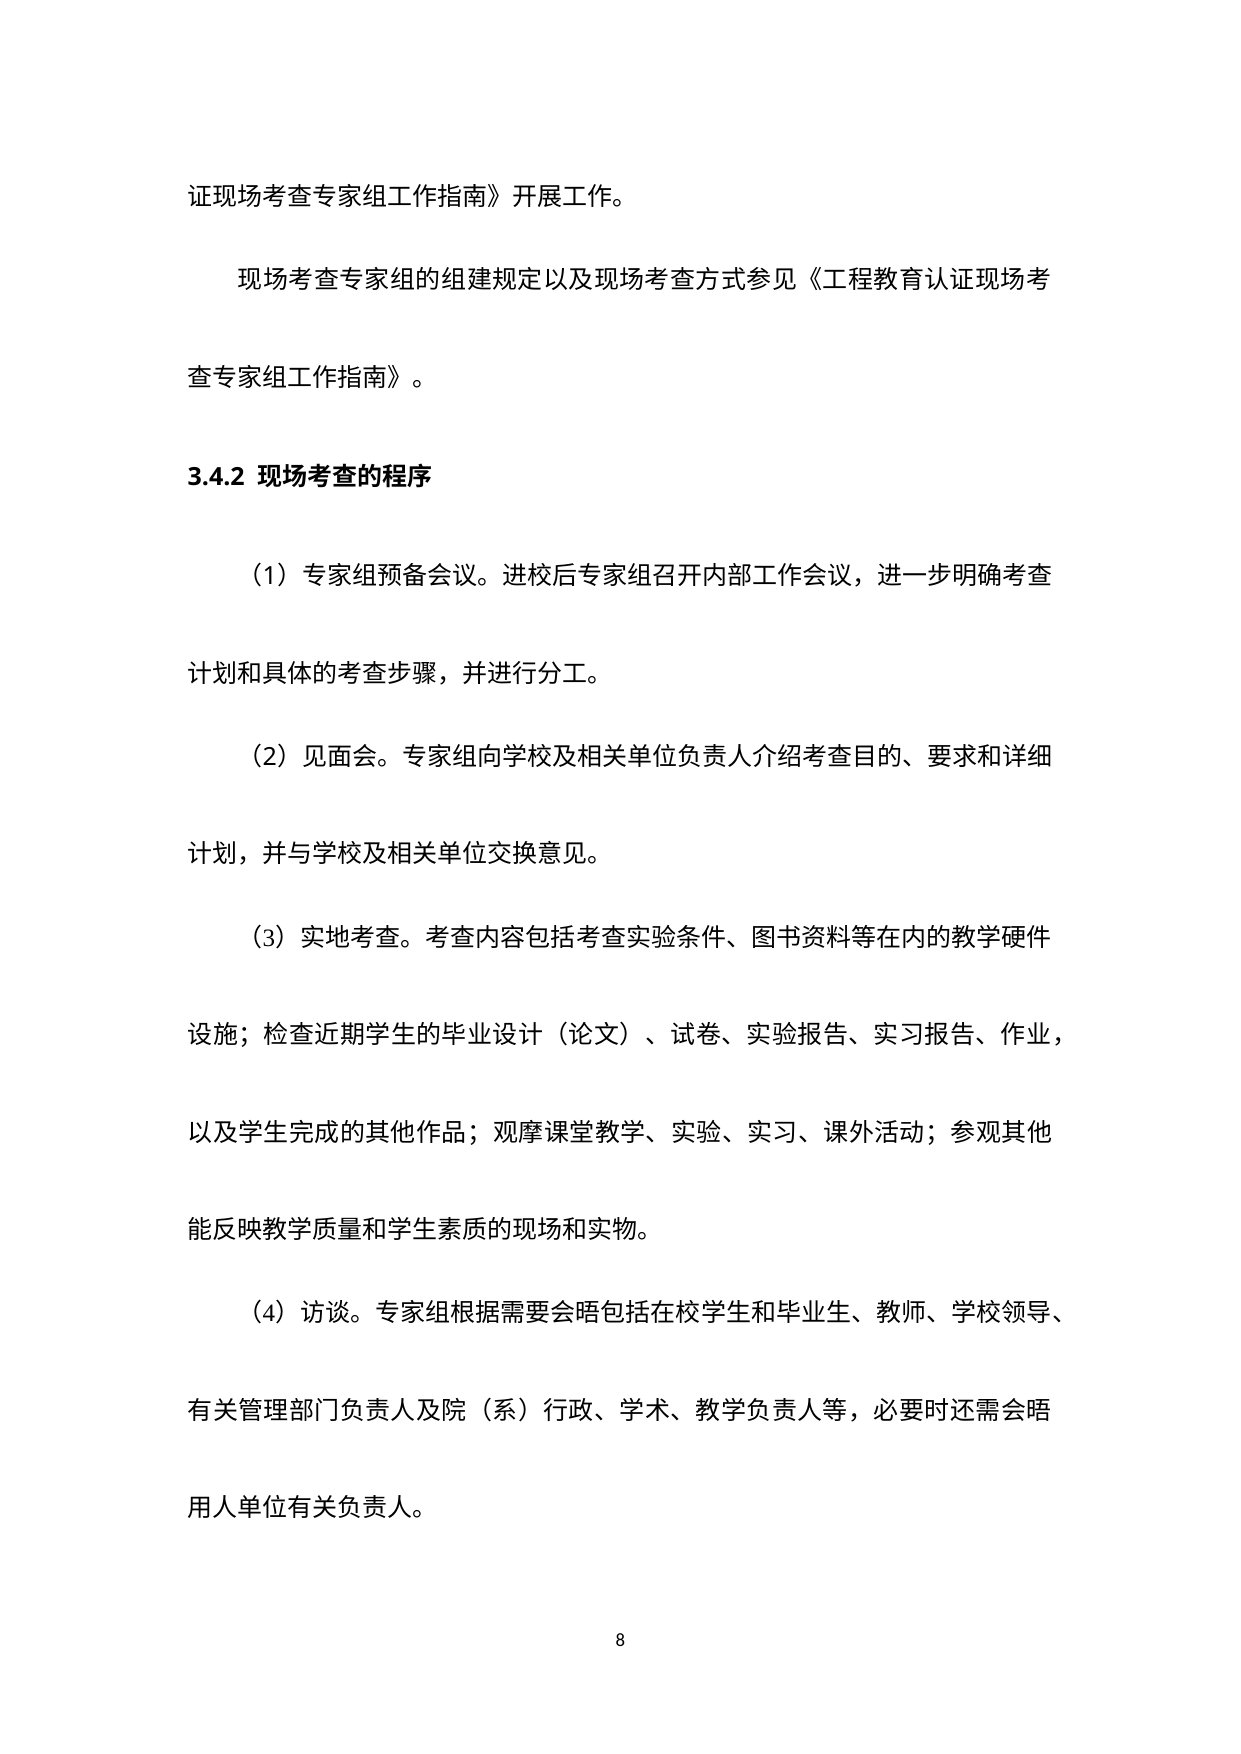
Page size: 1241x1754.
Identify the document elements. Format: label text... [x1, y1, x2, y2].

text （3）实地考查。考查内容包括考查实验条件、图书资料等在内的教学硬件设施；检查近期学生的毕业设计（论文）、试卷、实验报告、实习报告、作业，以及学生完成的其他作品；观摩课堂教学、实验、实习、课外活动；参观其他能反映教学质量和学生素质的现场和实物。 [187, 903, 1053, 1260]
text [187, 162, 1053, 227]
text （4）访谈。专家组根据需要会晤包括在校学生和毕业生、教师、学校领导、有关管理部门负责人及院（系）行政、学术、教学负责人等，必要时还需会晤用人单位有关负责人。 [187, 1278, 1053, 1538]
text （2）见面会。专家组向学校及相关单位负责人介绍考查目的、要求和详细计划，并与学校及相关单位交换意见。 [187, 722, 1053, 884]
text 现场考查的程序 [187, 442, 1053, 507]
text （1）专家组预备会议。进校后专家组召开内部工作会议，进一步明确考查计划和具体的考查步骤，并进行分工。 [187, 541, 1053, 704]
text 现场考查专家组的组建规定以及现场考查方式参见《工程教育认证现场考查专家组工作指南》。 [187, 245, 1053, 408]
